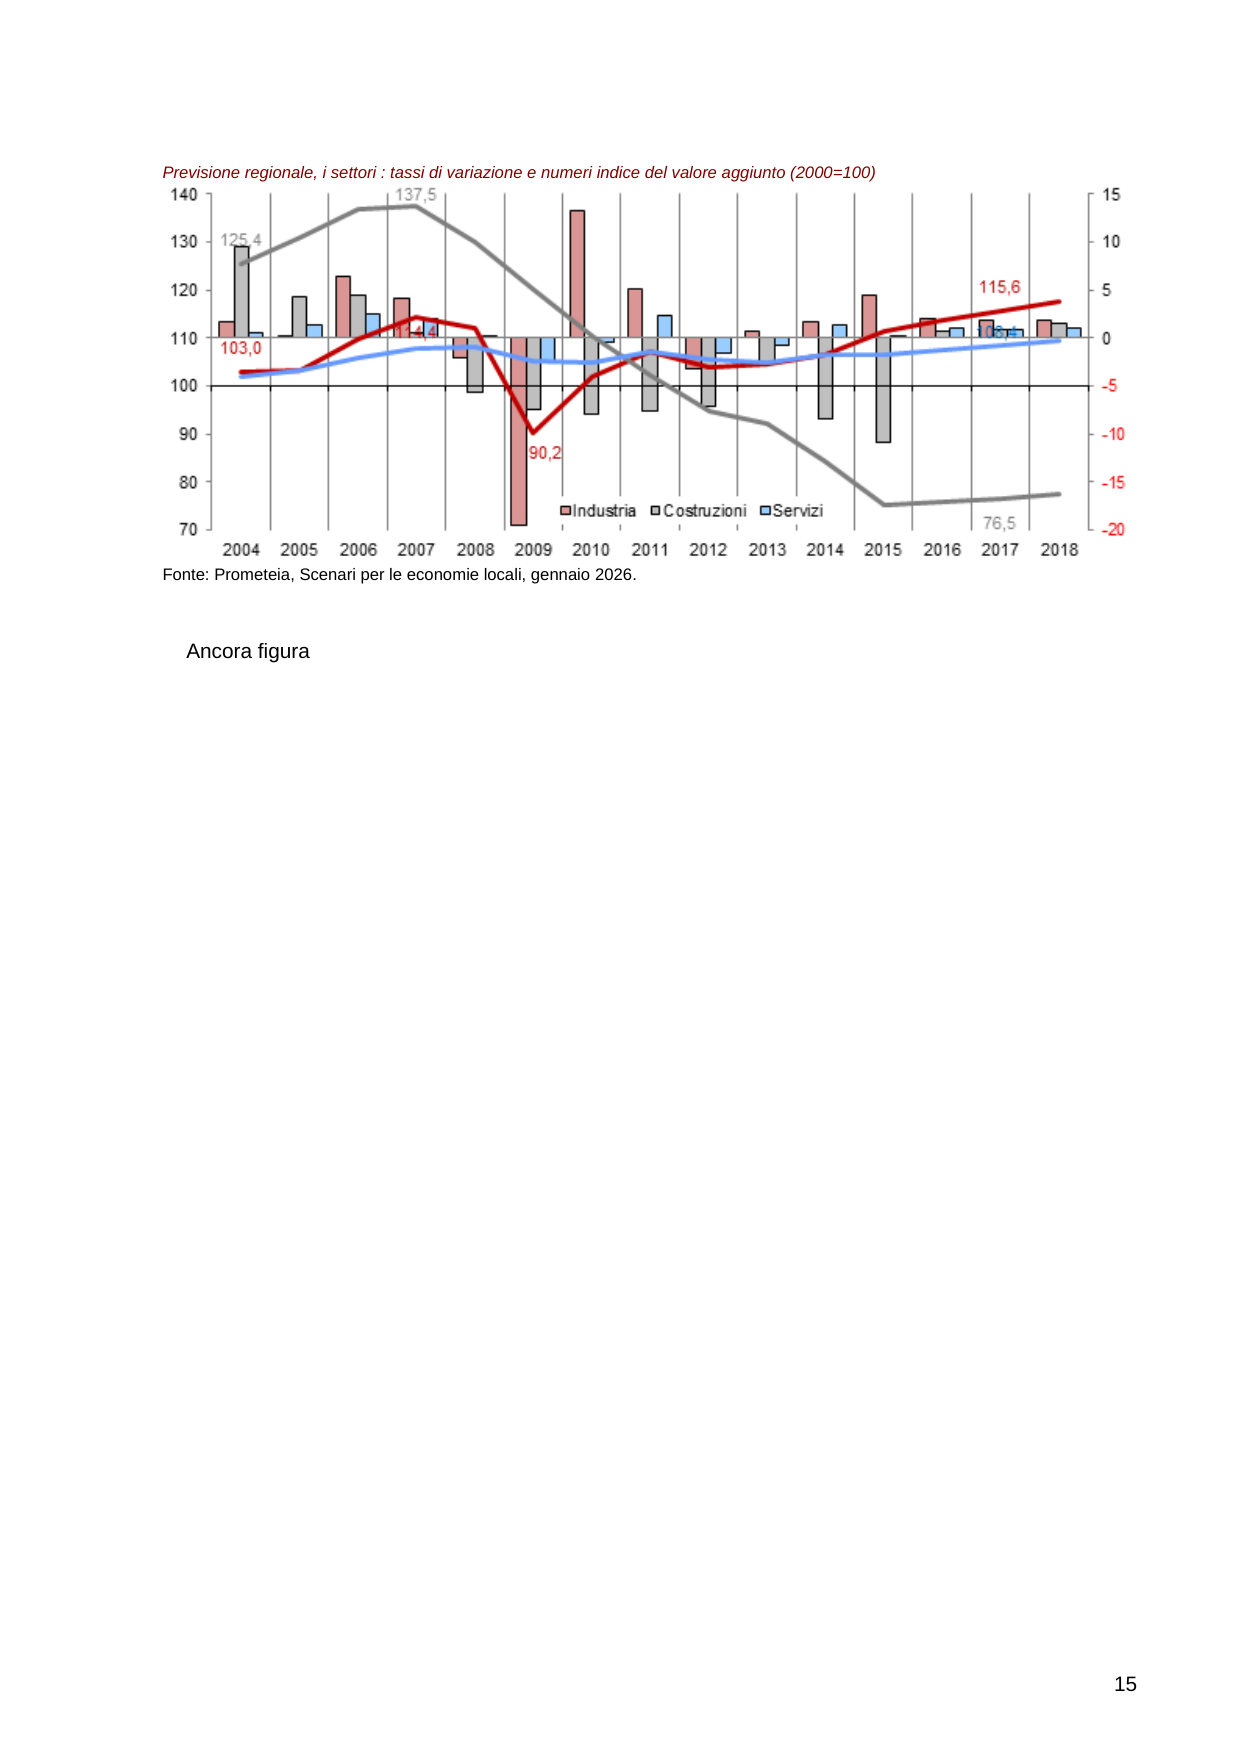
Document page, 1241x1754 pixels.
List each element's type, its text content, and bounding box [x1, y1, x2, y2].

text Ancora figura [162, 638, 1137, 663]
table_header Previsione regionale, i settori : tassi di variazione e numeri indice del valore aggiunto (2000=100) Fonte: Prometeia, Scenari per le economie locali, gennaio 2017. [162, 163, 1137, 584]
